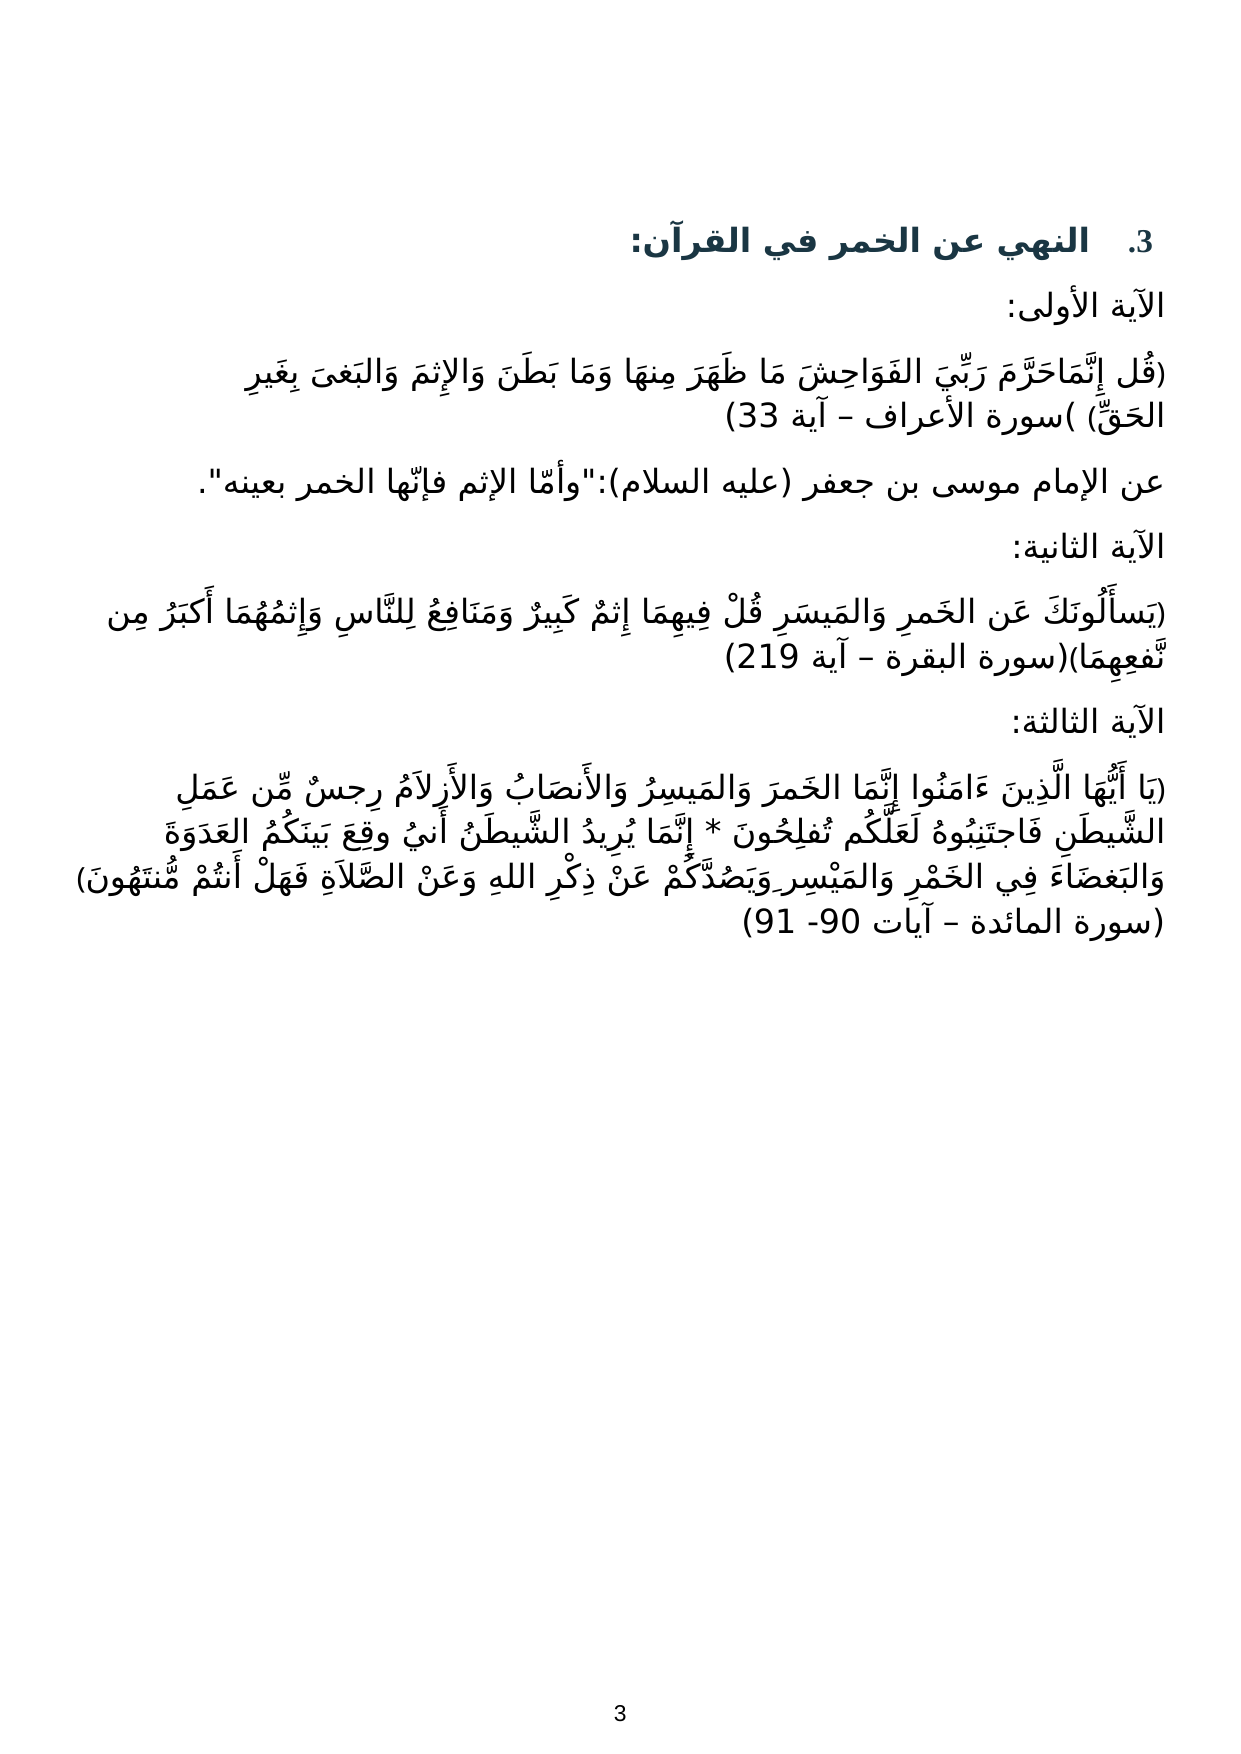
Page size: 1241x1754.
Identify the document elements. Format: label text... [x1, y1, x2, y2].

list النهي عن الخمر في القرآن: [75, 221, 1128, 260]
text الآية الأولى: [75, 287, 1165, 326]
text الآية الثانية: [75, 528, 1165, 566]
text ﴿يَا أَيُّهَا الَّذِينَ ءَامَنُوا إِنَّمَا الخَمرَ وَالمَيسِرُ وَالأَنصَابُ وَالأَزلاَمُ رِجسٌ مِّن عَمَلِ الشَّيطَنِ فَاجتَنِبُوهُ لَعَلَّكُم تُفلِحُونَ * إِنَّمَا يُرِيدُ الشَّيطَنُ أَنيُ وقِعَ بَينَكُمُ العَدَوَةَ وَالبَغضَاءَ فِي الخَمْرِ وَالمَيْسِر ِوَيَصُدَّكُمْ عَنْ ذِكْرِ اللهِ وَعَنْ الصَّلاَةِ فَهَلْ أَنتُمْ مُّنتَهُونَ﴾ (سورة المائدة – آيات 90- 91) [75, 768, 1165, 941]
text ﴿قُل إِنَّمَاحَرَّمَ رَبِّيَ الفَوَاحِشَ مَا ظَهَرَ مِنهَا وَمَا بَطَنَ وَالإِثمَ وَالبَغىَ بِغَيرِ الحَقِّ﴾ )سورة الأعراف – آية 33) [75, 352, 1165, 436]
text الآية الثالثة: [75, 703, 1165, 742]
text ﴿يَسأَلُونَكَ عَن الخَمرِ وَالمَيسَرِ قُلْ فِيهِمَا إِثمٌ كَبِيرٌ وَمَنَافِعُ لِلنَّاسِ وَإِثمُهُمَا أَكبَرُ مِن نَّفعِهِمَا﴾(سورة البقرة – آية 219) [75, 593, 1165, 676]
text عن الإمام موسى بن جعفر (عليه السلام):"وأمّا الإثم فإنّها الخمر بعينه". [75, 462, 1165, 501]
